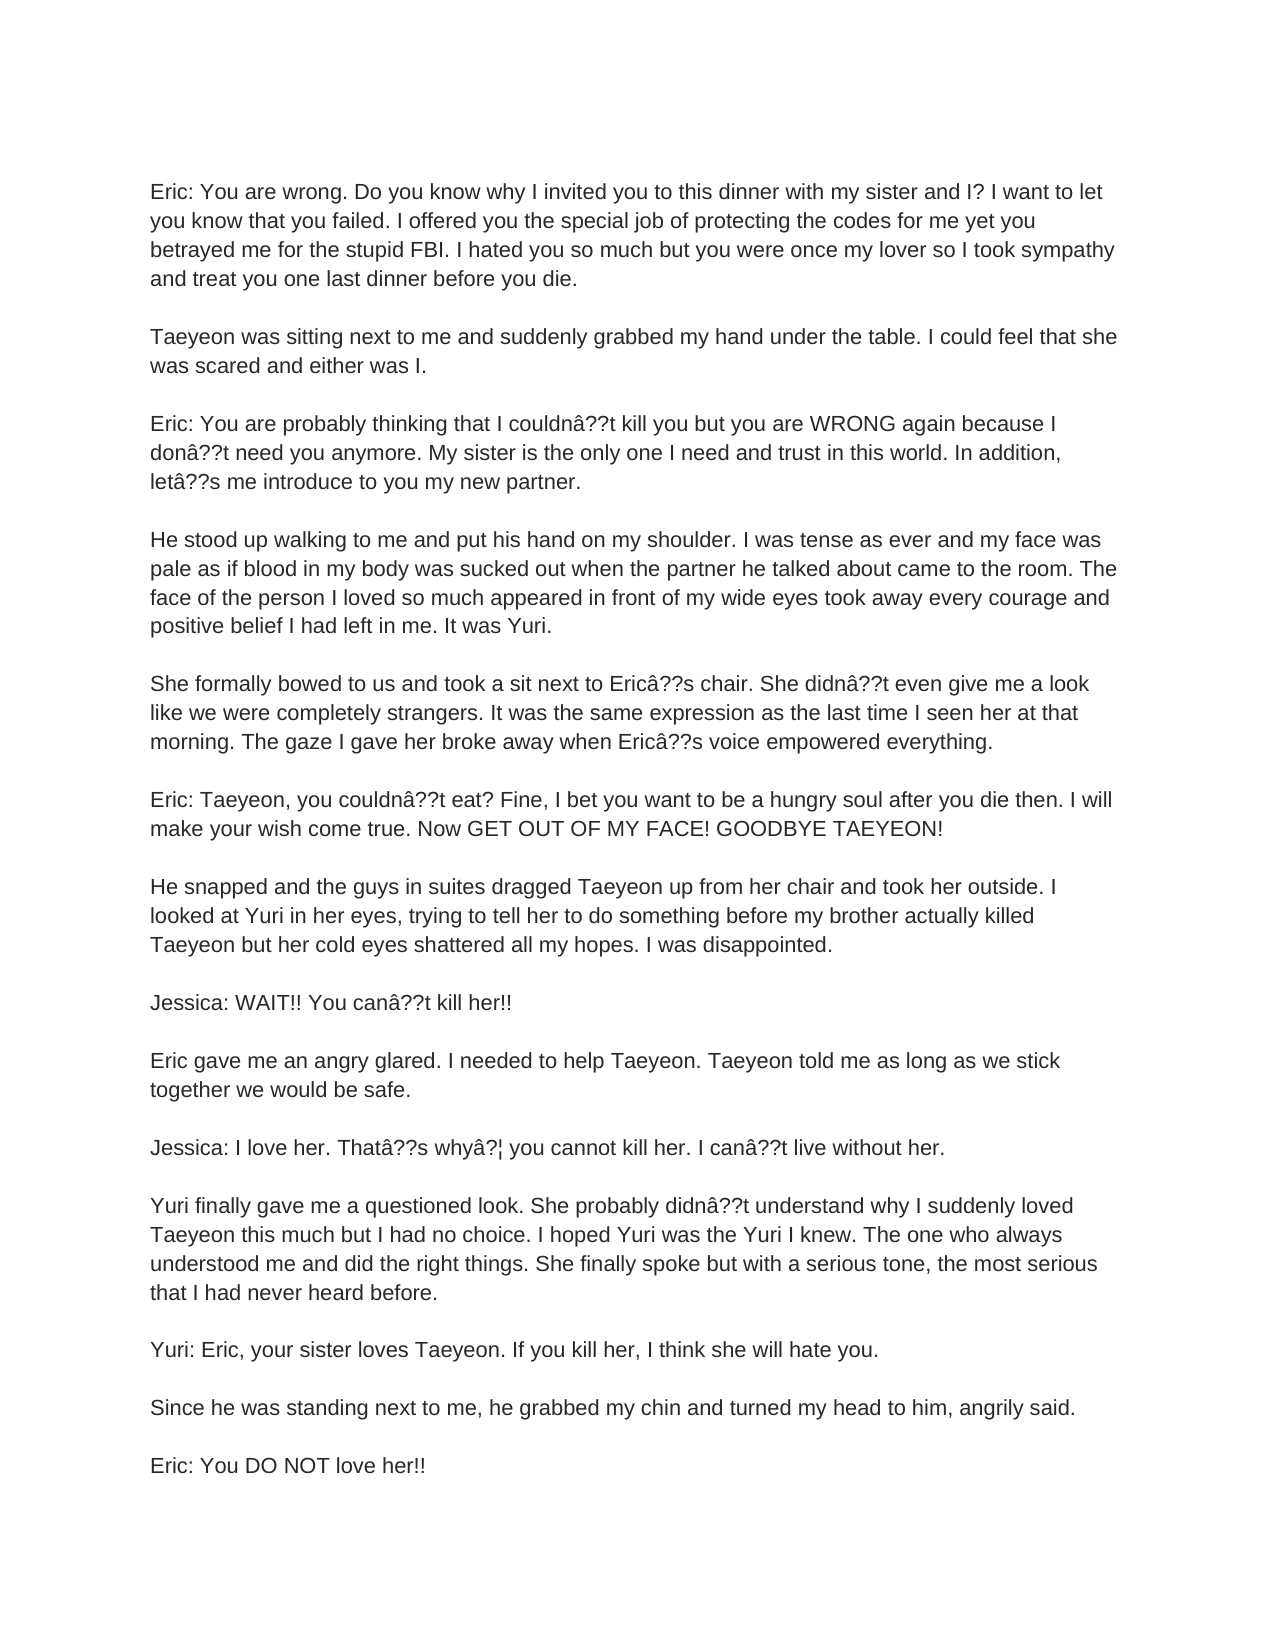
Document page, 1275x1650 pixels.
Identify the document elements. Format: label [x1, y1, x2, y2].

text [150, 150, 1125, 1478]
